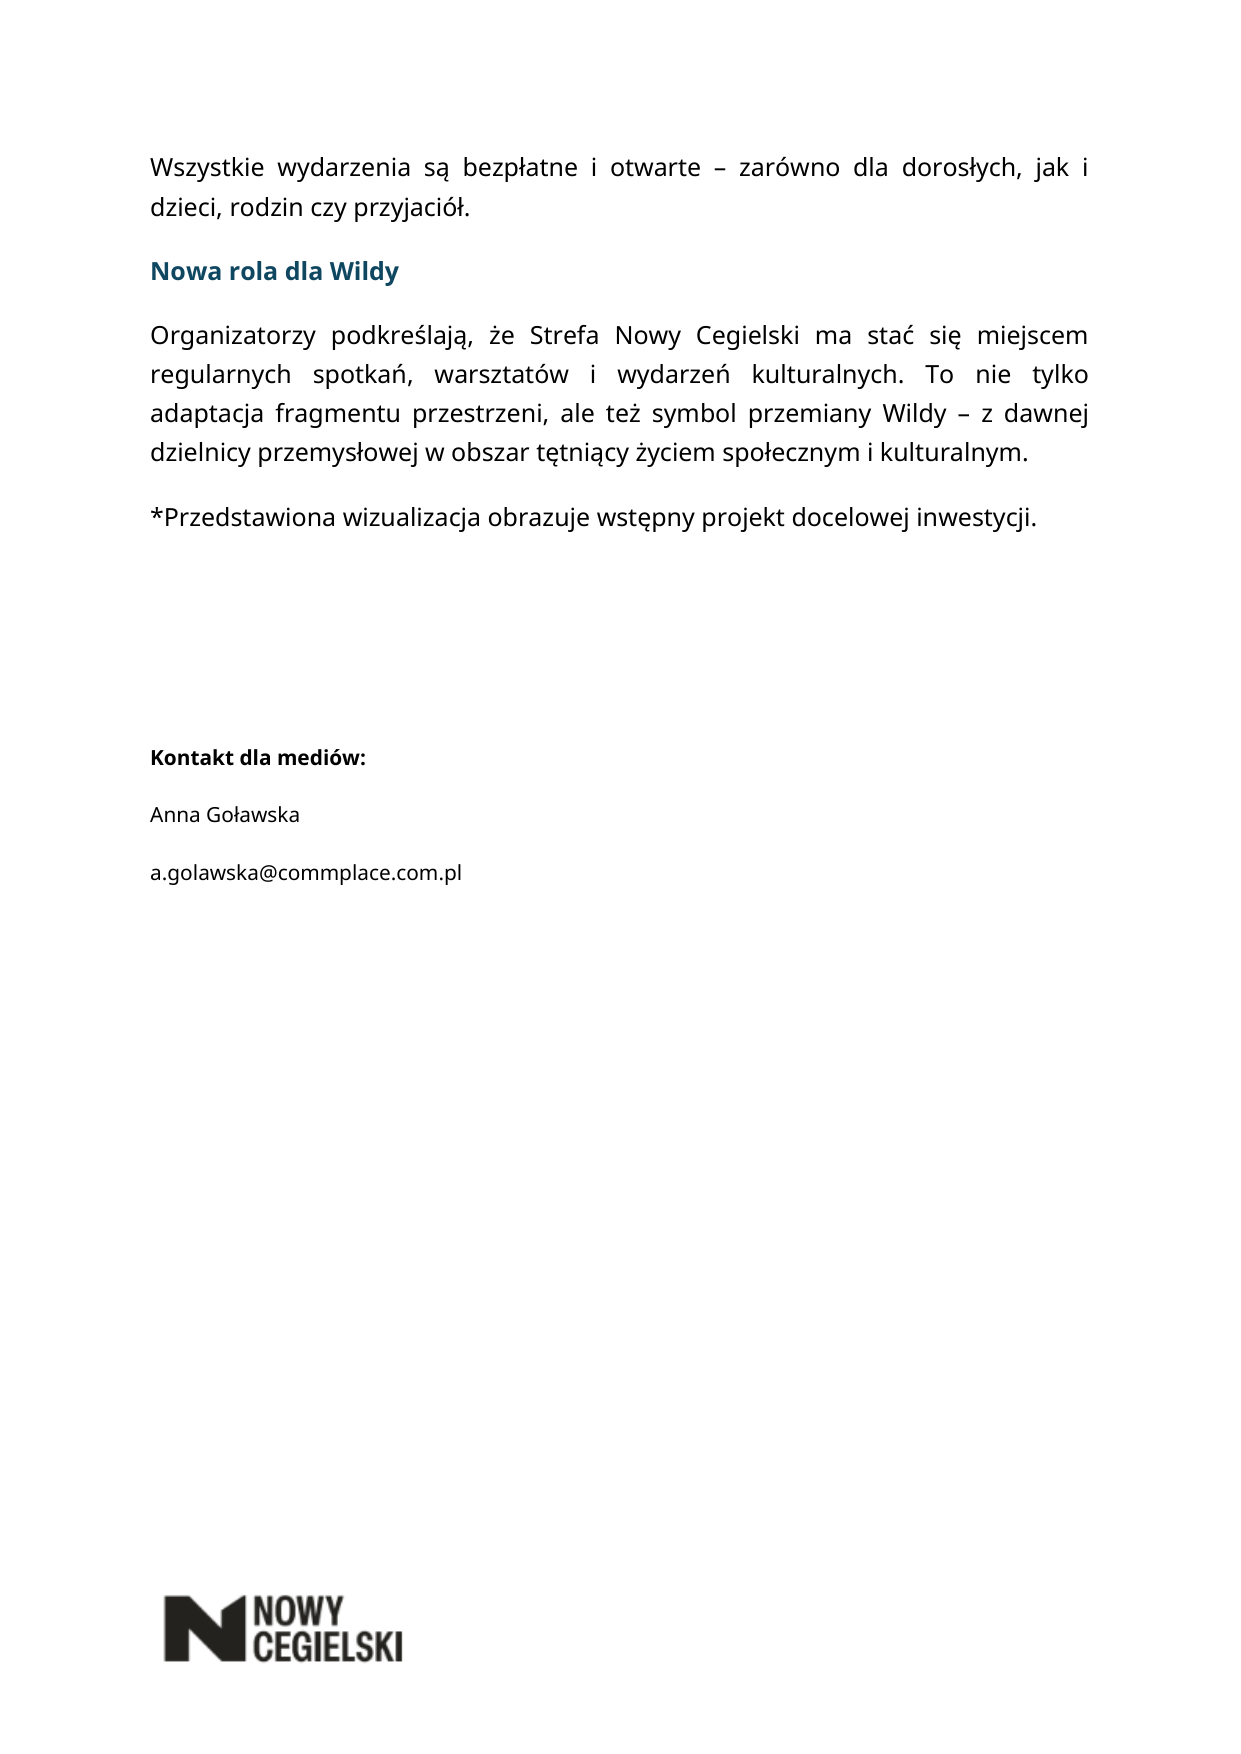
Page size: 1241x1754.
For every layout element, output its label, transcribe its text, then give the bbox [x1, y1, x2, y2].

picture [150, 1575, 421, 1679]
text a.golawska@commplace.com.pl [150, 858, 1090, 886]
subtitle Nowa rola dla Wildy [150, 253, 1090, 287]
text Anna Goławska [150, 800, 1090, 829]
text Kontakt dla mediów: [150, 743, 1090, 771]
text Organizatorzy podkreślają, że Strefa Nowy Cegielski ma stać się miejscem regularnych spotkań, warsztatów i wydarzeń kulturalnych. To nie tylko adaptacja fragmentu przestrzeni, ale też symbol przemiany Wildy – z dawnej dzielnicy przemysłowej w obszar tętniący życiem społecznym i kulturalnym. [150, 317, 1090, 469]
text *Przedstawiona wizualizacja obrazuje wstępny projekt docelowej inwestycji. [150, 499, 1090, 533]
text Wszystkie wydarzenia są bezpłatne i otwarte – zarówno dla dorosłych, jak i dzieci, rodzin czy przyjaciół. [150, 150, 1090, 223]
